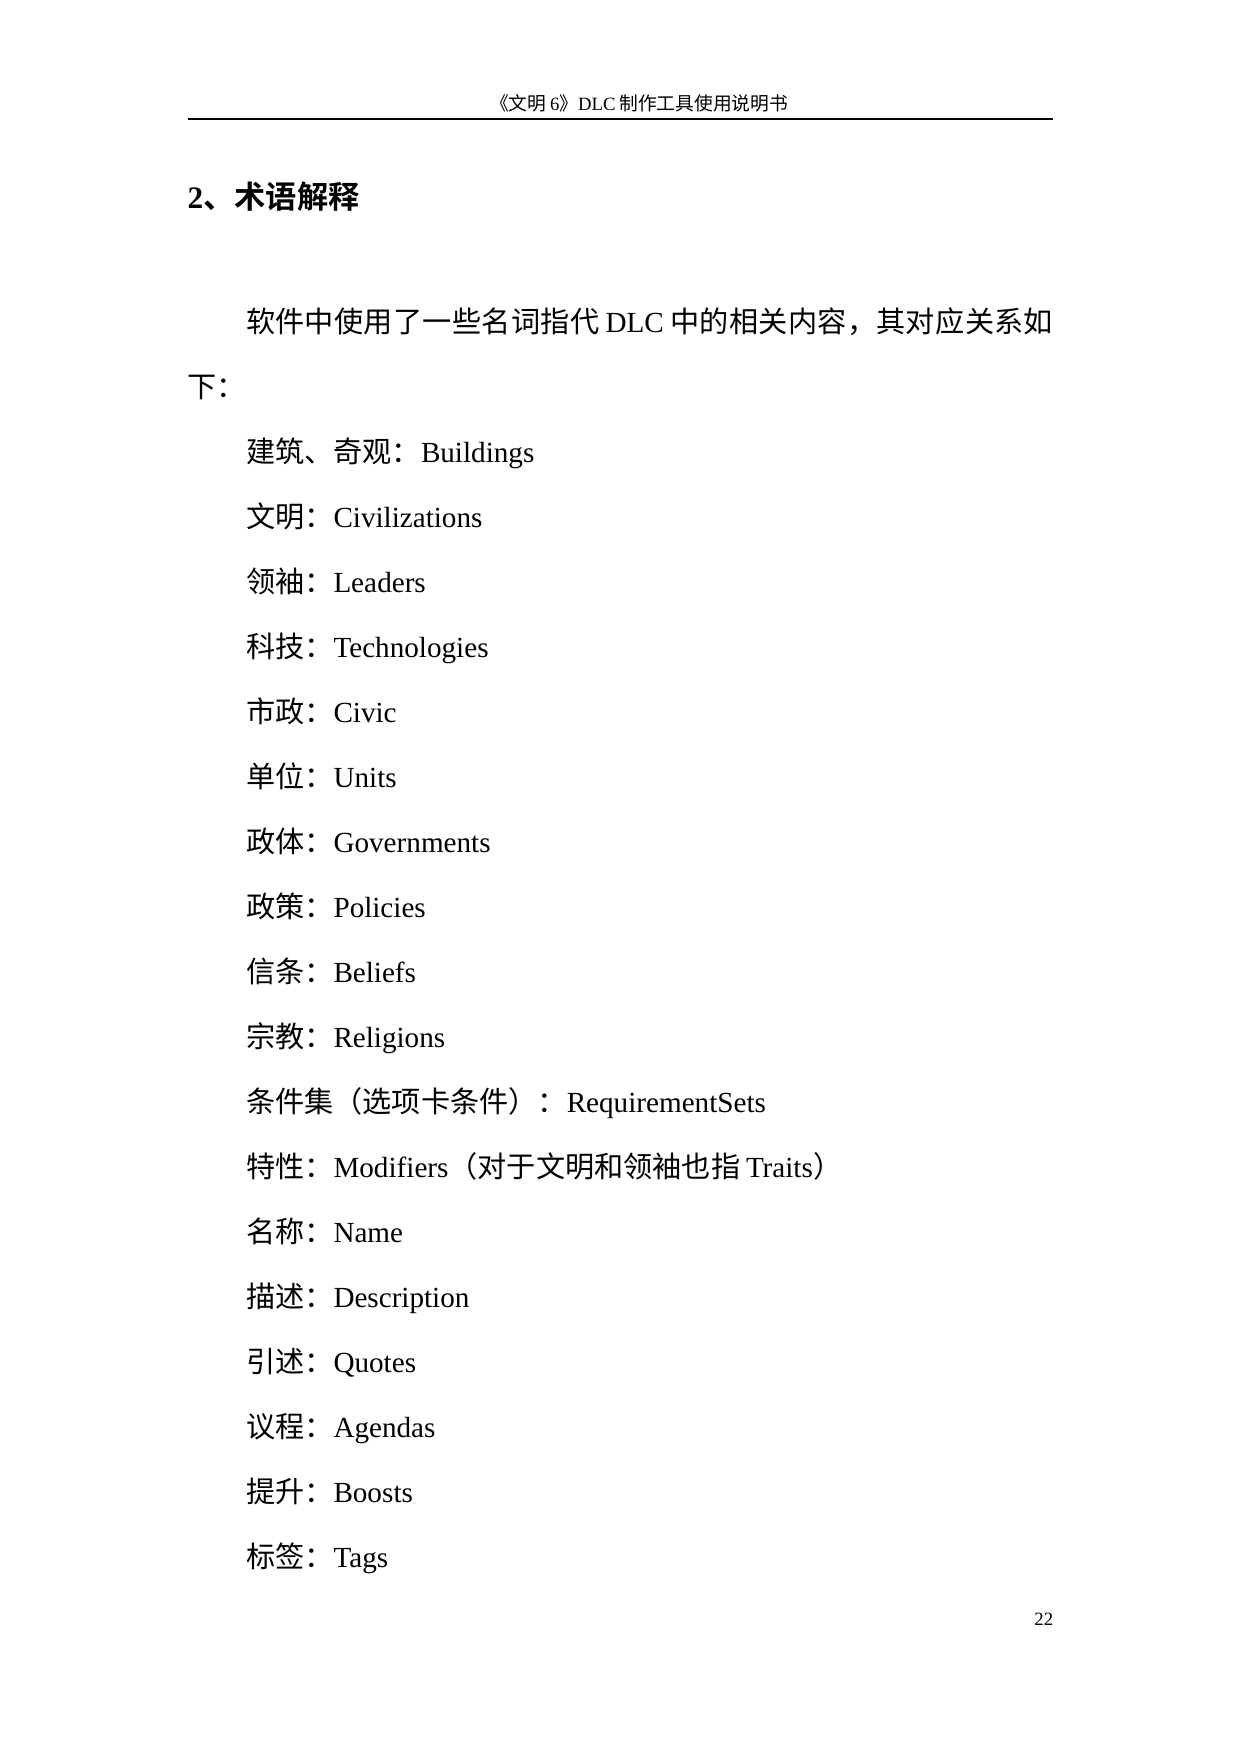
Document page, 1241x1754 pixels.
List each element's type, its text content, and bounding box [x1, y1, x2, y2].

text 议程：Agendas [187, 1392, 1053, 1457]
text 软件中使用了一些名词指代DLC中的相关内容，其对应关系如下： [187, 287, 1053, 417]
text 引述：Quotes [187, 1327, 1053, 1392]
text 条件集（选项卡条件）：RequirementSets [187, 1067, 1053, 1132]
text 特性：Modifiers（对于文明和领袖也指Traits） [187, 1132, 1053, 1197]
text 市政：Civic [187, 677, 1053, 742]
text 标签：Tags [187, 1522, 1053, 1587]
text 描述：Description [187, 1262, 1053, 1327]
text 信条：Beliefs [187, 937, 1053, 1002]
text 提升：Boosts [187, 1457, 1053, 1522]
text 文明：Civilizations [187, 482, 1053, 547]
text 政策：Policies [187, 872, 1053, 937]
text 领袖：Leaders [187, 547, 1053, 612]
text 名称：Name [187, 1197, 1053, 1262]
text 政体：Governments [187, 807, 1053, 872]
text 单位：Units [187, 742, 1053, 807]
text 科技：Technologies [187, 612, 1053, 677]
subtitle 2、术语解释 [187, 162, 1053, 227]
text 宗教：Religions [187, 1002, 1053, 1067]
text 建筑、奇观：Buildings [187, 417, 1053, 482]
